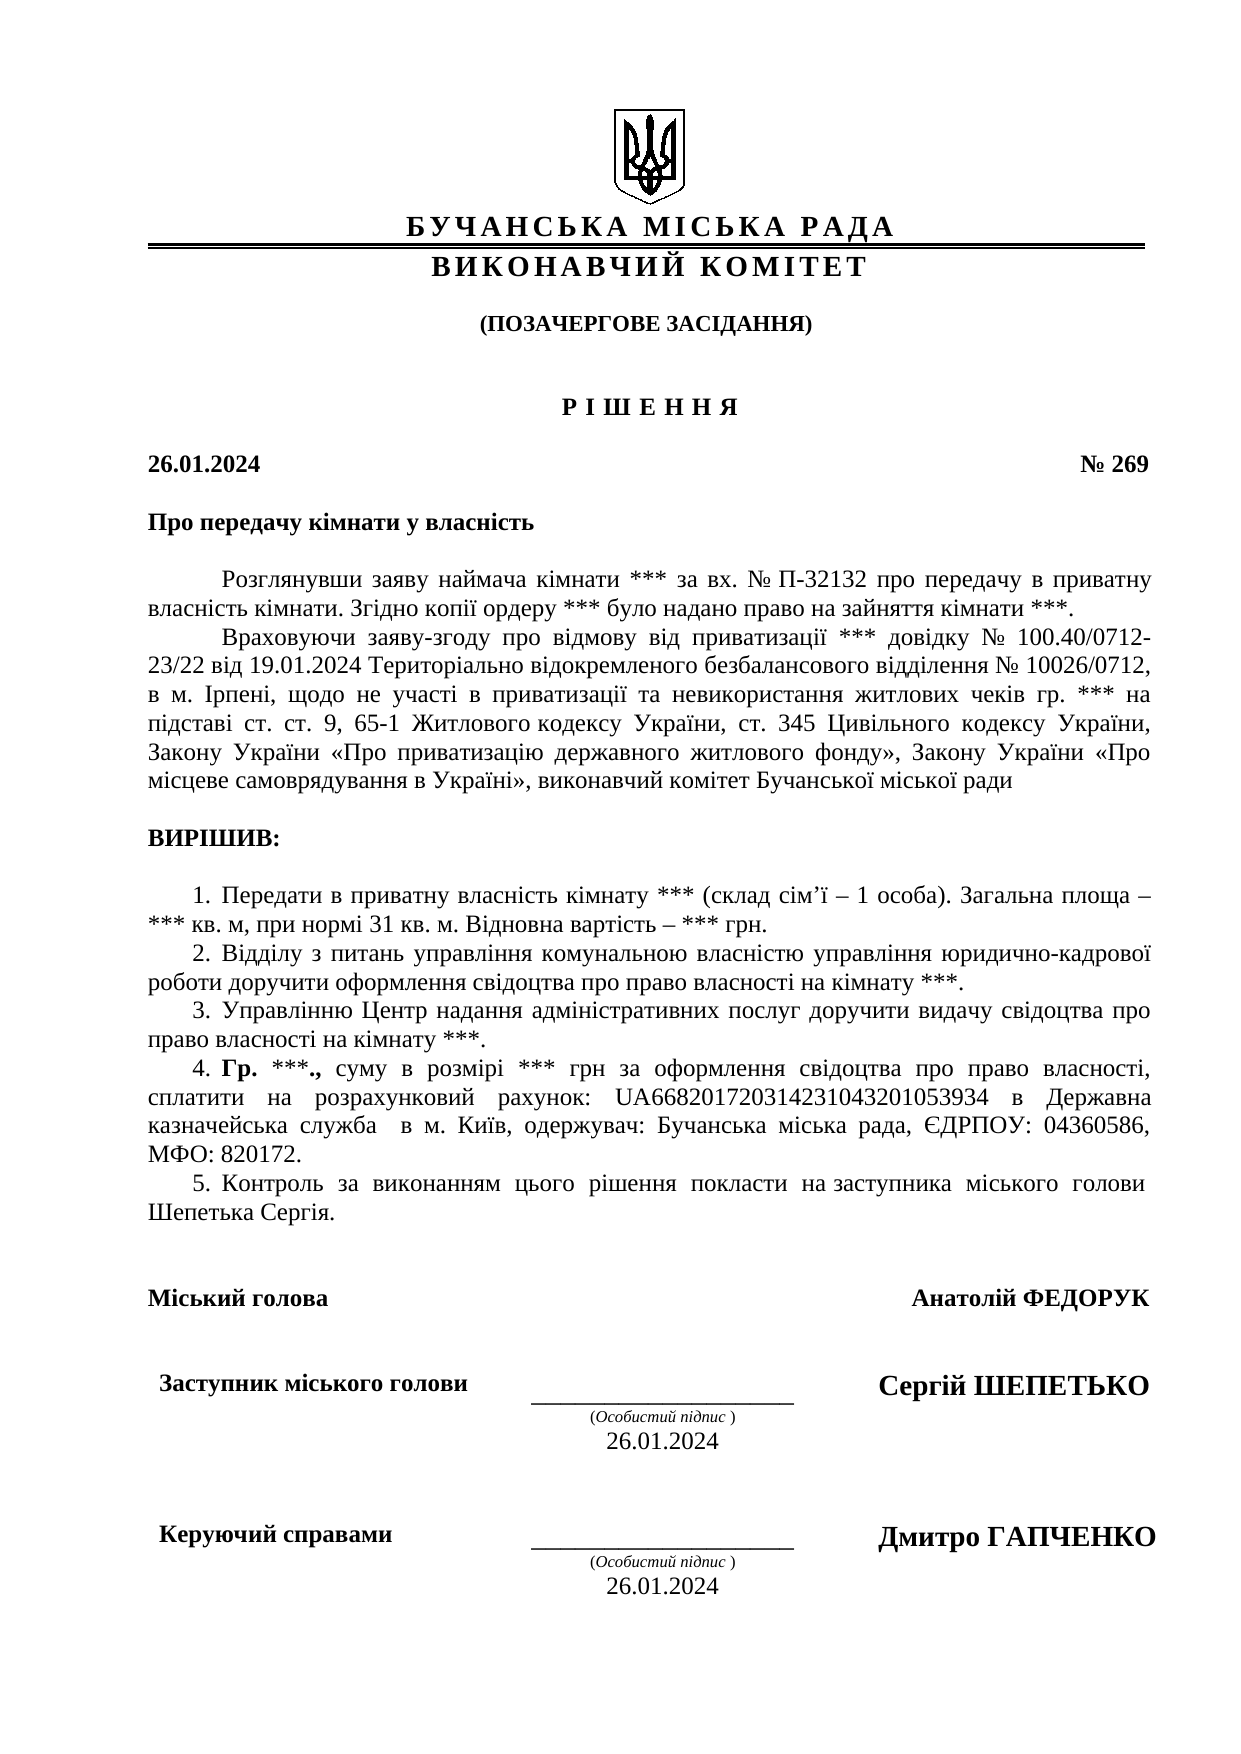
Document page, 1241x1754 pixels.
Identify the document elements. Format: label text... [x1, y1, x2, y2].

table_header __________________ (Особистий підпис ) 26.01.2024 [487, 1368, 838, 1519]
text Розглянувши заяву наймача кімнати *** за вх. № П-32132 про передачу в приватну власність кімнати. Згідно копії ордеру *** було надано право на зайняття кімнати ***. [148, 564, 1152, 622]
list Контроль за виконанням цього рішення покласти на заступника міського голови Шепетька Сергія. [148, 1168, 1152, 1226]
text ВИРІШИВ: [148, 823, 1152, 852]
text Враховуючи заяву-згоду про відмову від приватизації *** довідку № 100.40/0712-23/22 від 19.01.2024 Територіально відокремленого безбалансового відділення № 10026/0712, в м. Ірпені, щодо не участі в приватизації та невикористання житлових чеків гр. *** на підставі ст. ст. 9, 65-1 Житлового кодексу України, ст. 345 Цивільного кодексу України, Закону України «Про приватизацію державного житлового фонду», Закону України «Про місцеве самоврядування в Україні», виконавчий комітет Бучанської міської ради [148, 622, 1152, 794]
list Передати в приватну власність кімнату *** (склад сім’ї – 1 особа). Загальна площа – *** кв. м, при нормі 31 кв. м. Відновна вартість – *** грн. [148, 881, 1152, 938]
text Міський голова Анатолій ФЕДОРУК [148, 1283, 1152, 1312]
list Управлінню Центр надання адміністративних послуг доручити видачу свідоцтва про право власності на кімнату ***. [148, 996, 1152, 1053]
table_header Сергій ШЕПЕТЬКО [838, 1368, 1217, 1519]
table_cell Керуючий справами [148, 1519, 487, 1734]
text РІШЕННЯ [148, 392, 1152, 421]
list Гр. ***., суму в розмірі *** грн за оформлення свідоцтва про право власності, сплатити на розрахунковий рахунок: UA668201720314231043201053934 в Державна казначейська служба в м. Київ, одержувач: Бучанська міська рада, ЄДРПОУ: 04360586, МФО: 820172. [148, 1053, 1152, 1168]
table_cell Дмитро ГАПЧЕНКО [838, 1519, 1217, 1734]
table_header Заступник міського голови [148, 1368, 487, 1519]
text Про передачу кімнати у власність [148, 507, 1152, 536]
table_header ВИКОНАВЧИЙ КОМІТЕТ (ПОЗАЧЕРГОВЕ ЗАСІДАННЯ) [148, 249, 1144, 363]
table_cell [487, 1519, 838, 1734]
list Відділу з питань управління комунальною власністю управління юридично-кадрової роботи доручити оформлення свідоцтва про право власності на кімнату ***. [148, 938, 1152, 996]
text БУЧАНСЬКА МІСЬКА РАДА [148, 209, 1152, 243]
text 26.01.2024 № 269 [148, 449, 1152, 478]
